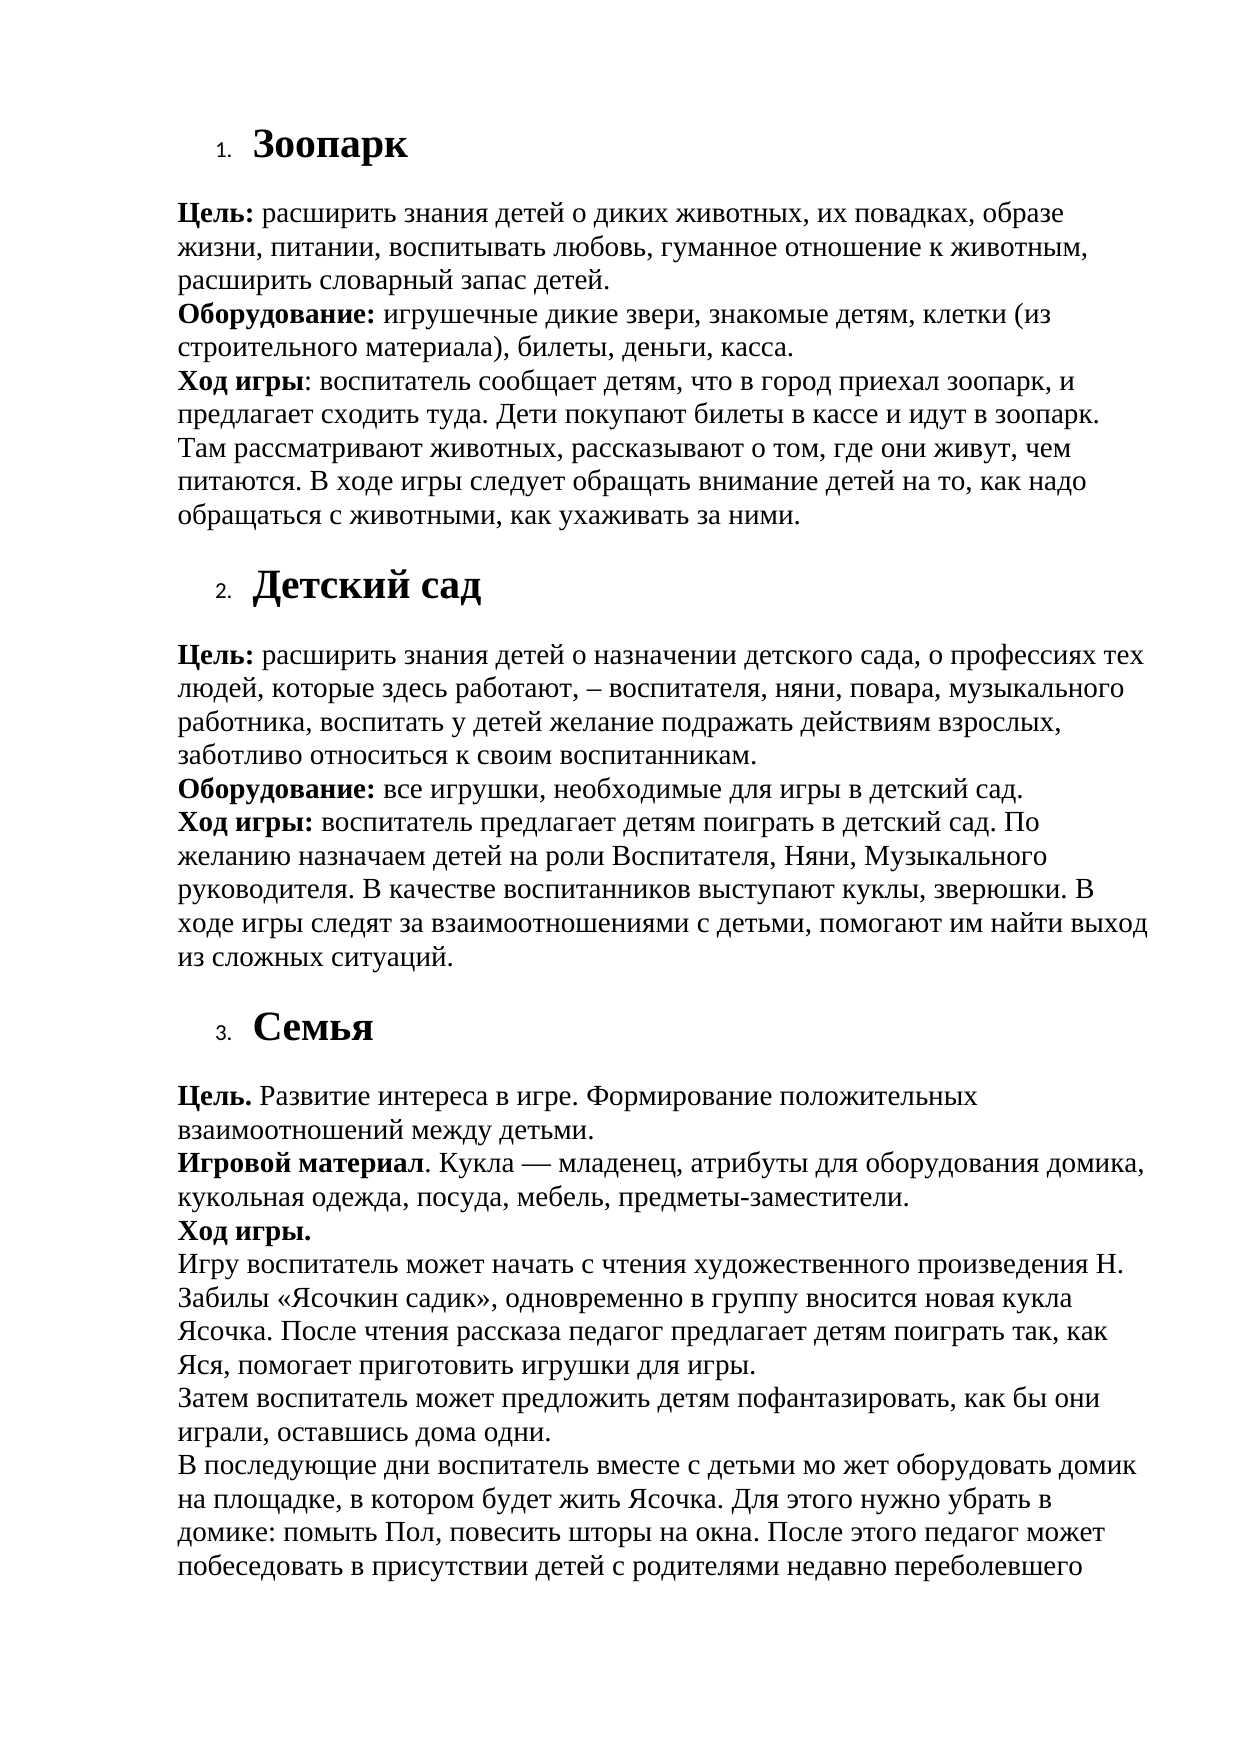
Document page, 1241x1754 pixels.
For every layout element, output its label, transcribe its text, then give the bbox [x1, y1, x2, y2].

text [177, 1447, 1152, 1582]
text Оборудование: игрушечные дикие звери, знакомые детям, клетки (из строительного материала), билеты, деньги, касса. [177, 296, 1152, 363]
text Игру воспитатель может начать с чтения художественного произведения Н. Забилы «Ясочкин садик», одновременно в группу вносится новая кукла Ясочка. После чтения рассказа педагог предлагает детям поиграть так, как Яся, помогает приготовить игрушки для игры. [177, 1246, 1152, 1380]
text Цель. Развитие интереса в игре. Формирование положительных взаимоотношений между детьми. [177, 1078, 1152, 1146]
list Зоопарк [215, 118, 1152, 166]
text Игровой материал. Кукла — младенец, атрибуты для оборудования домика, кукольная одежда, посуда, мебель, предметы-заместители. [177, 1146, 1152, 1213]
text Ход игры: воспитатель предлагает детям поиграть в детский сад. По желанию назначаем детей на роли Воспитателя, Няни, Музыкального руководителя. В качестве воспитанников выступают куклы, зверюшки. В ходе игры следят за взаимоотношениями с детьми, помогают им найти выход из сложных ситуаций. [177, 804, 1152, 972]
list Семья [215, 1001, 1152, 1049]
text Оборудование: все игрушки, необходимые для игры в детский сад. [177, 771, 1152, 804]
text Ход игры. [177, 1213, 1152, 1246]
text Цель: расширить знания детей о назначении детского сада, о профессиях тех людей, которые здесь работают, – воспитателя, няни, повара, музыкального работника, воспитать у детей желание подражать действиям взрослых, заботливо относиться к своим воспитанникам. [177, 637, 1152, 771]
text Цель: расширить знания детей о диких животных, их повадках, образе жизни, питании, воспитывать любовь, гуманное отношение к животным, расширить словарный запас детей. [177, 195, 1152, 296]
list Детский сад [215, 560, 1152, 608]
text Ход игры: воспитатель сообщает детям, что в город приехал зоопарк, и предлагает сходить туда. Дети покупают билеты в кассе и идут в зоопарк. Там рассматривают животных, рассказывают о том, где они живут, чем питаются. В ходе игры следует обращать внимание детей на то, как надо обращаться с животными, как ухаживать за ними. [177, 363, 1152, 531]
text Затем воспитатель может предложить детям пофантазировать, как бы они играли, оставшись дома одни. [177, 1380, 1152, 1447]
